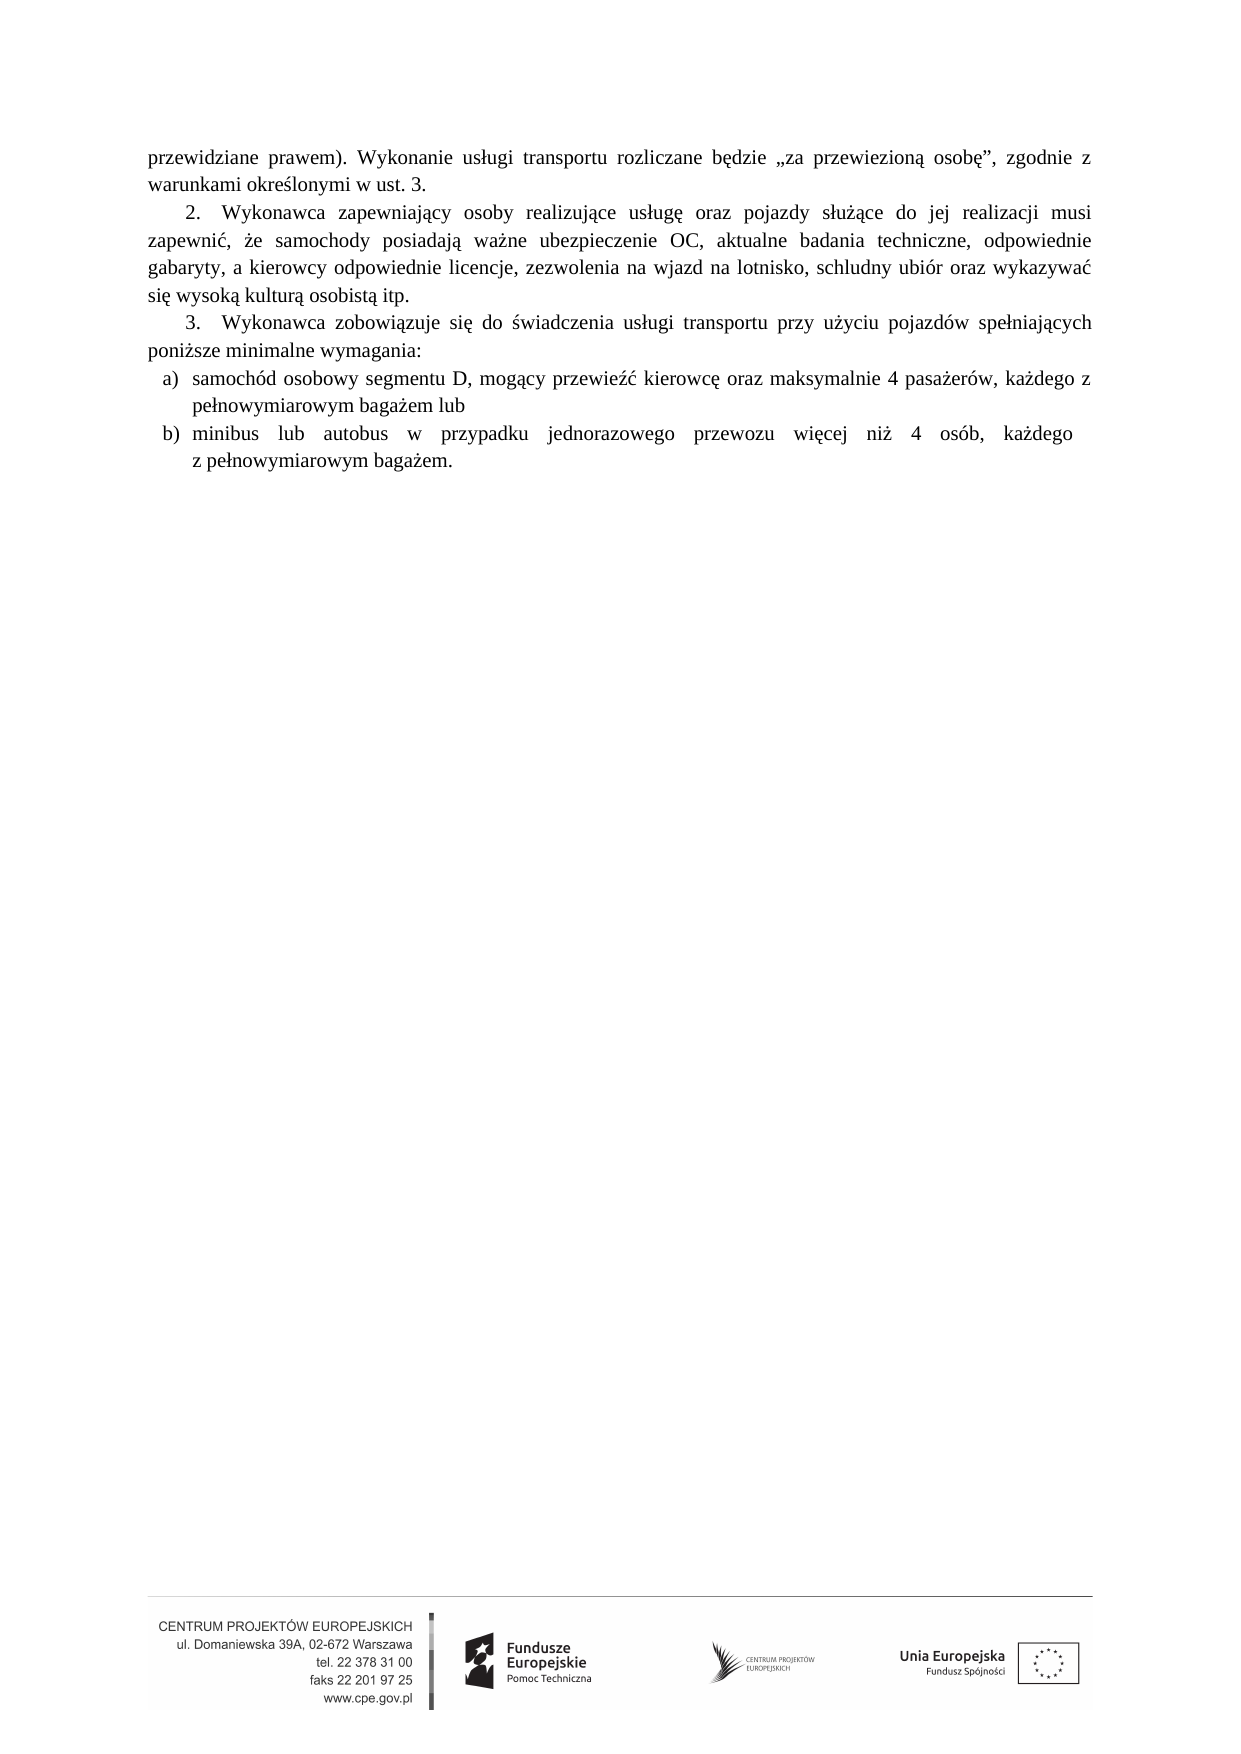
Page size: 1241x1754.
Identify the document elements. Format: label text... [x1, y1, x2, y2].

list Wykonawca zapewniający osoby realizujące usługę oraz pojazdy służące do jej realizacji musi zapewnić, że samochody posiadają ważne ubezpieczenie OC, aktualne badania techniczne, odpowiednie gabaryty, a kierowcy odpowiednie licencje, zezwolenia na wjazd na lotnisko, schludny ubiór oraz wykazywać się wysoką kulturą osobistą itp. [148, 200, 1093, 307]
list samochód osobowy segmentu D, mogący przewieźć kierowcę oraz maksymalnie 4 pasażerów, każdego z pełnowymiarowym bagażem lub [162, 366, 1093, 417]
list minibus lub autobus w przypadku jednorazowego przewozu więcej niż 4 osób, każdego z pełnowymiarowym bagażem. [162, 421, 1093, 472]
picture [147, 1596, 1093, 1710]
list Wykonawca zobowiązuje się do świadczenia usługi transportu przy użyciu pojazdów spełniających poniższe minimalne wymagania: [148, 310, 1093, 362]
